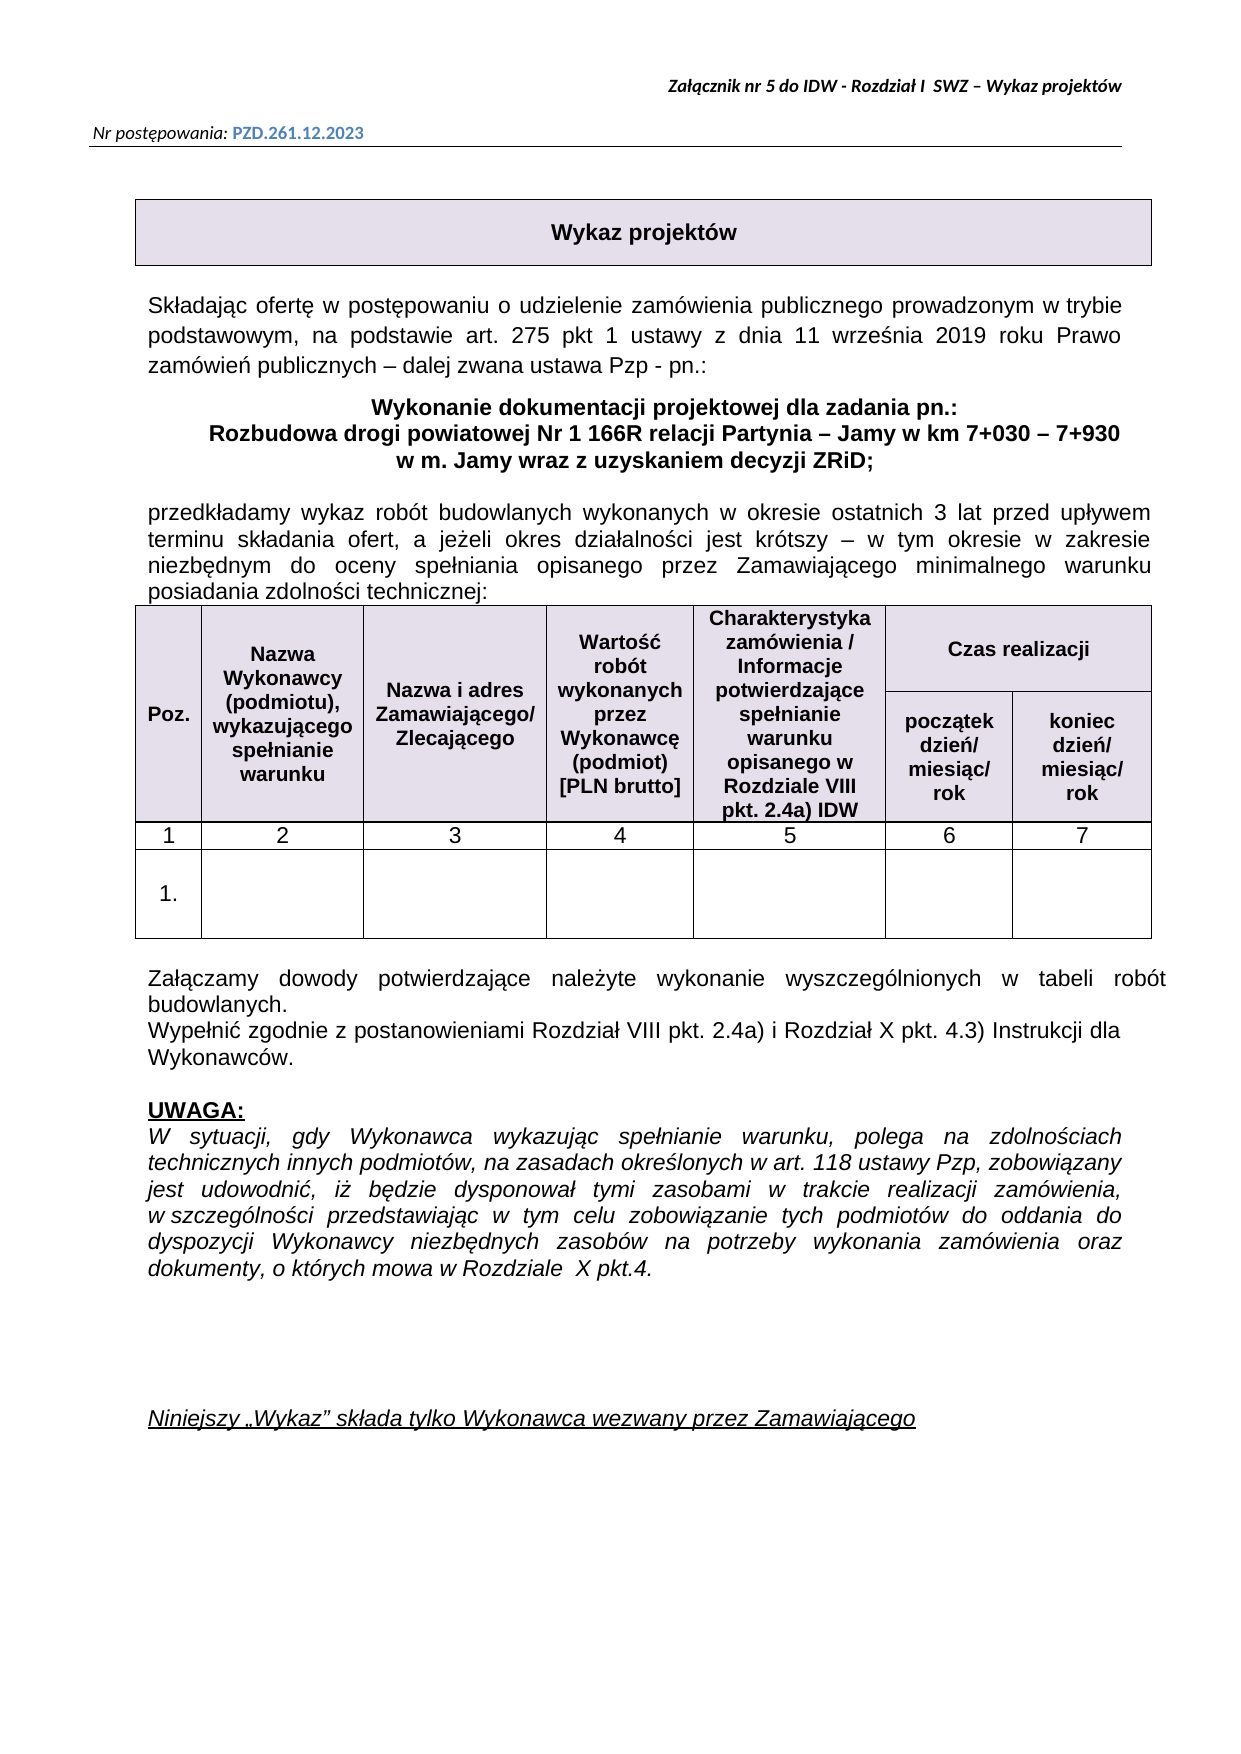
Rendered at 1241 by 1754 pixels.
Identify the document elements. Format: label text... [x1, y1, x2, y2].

table_cell koniec dzień/ miesiąc/ rok [1013, 692, 1151, 821]
table_header Wartość robót wykonanych przez Wykonawcę (podmiot) [PLN brutto] [547, 606, 693, 821]
text Wykonanie dokumentacji projektowej dla zadania pn.: [148, 394, 1122, 420]
table_header Nazwa Wykonawcy (podmiotu), wykazującego spełnianie warunku [202, 606, 363, 821]
table_cell 1 [136, 823, 201, 849]
table_header Czas realizacji [886, 606, 1151, 691]
table_header Poz. [136, 606, 201, 821]
table_cell [886, 850, 1012, 937]
table_cell 2 [202, 823, 363, 849]
table_header Charakterystyka zamówienia / Informacje potwierdzające spełnianie warunku opisanego w Rozdziale VIII pkt. 2.4a) IDW [694, 606, 885, 821]
text UWAGA: [148, 1097, 1122, 1123]
text Składając ofertę w postępowaniu o udzielenie zamówienia publicznego prowadzonym w trybie podstawowym, na podstawie art. 275 pkt 1 ustawy z dnia 11 września 2019 roku Prawo zamówień publicznych – dalej zwana ustawa Pzp - pn.: [148, 292, 1122, 378]
table_cell 1. [136, 850, 201, 937]
table_cell 5 [694, 823, 885, 849]
table_cell 6 [886, 823, 1012, 849]
text Załączamy dowody potwierdzające należyte wykonanie wyszczególnionych w tabeli robót budowlanych. [148, 965, 1167, 1017]
text W sytuacji, gdy Wykonawca wykazując spełnianie warunku, polega na zdolnościach technicznych innych podmiotów, na zasadach określonych w art. 118 ustawy Pzp, zobowiązany jest udowodnić, iż będzie dysponował tymi zasobami w trakcie realizacji zamówienia, w szczególności przedstawiając w tym celu zobowiązanie tych podmiotów do oddania do dyspozycji Wykonawcy niezbędnych zasobów na potrzeby wykonania zamówienia oraz dokumenty, o których mowa w Rozdziale X pkt.4. [148, 1123, 1122, 1281]
table_cell [694, 850, 885, 937]
table_cell początek dzień/ miesiąc/ rok [886, 692, 1012, 821]
text Wypełnić zgodnie z postanowieniami Rozdział VIII pkt. 2.4a) i Rozdział X pkt. 4.3) Instrukcji dla Wykonawców. [148, 1017, 1122, 1070]
table_cell 7 [1013, 823, 1151, 849]
text Niniejszy „Wykaz” składa tylko Wykonawca wezwany przez Zamawiającego [148, 1396, 1122, 1431]
table_cell 3 [364, 823, 546, 849]
table_cell [364, 850, 546, 937]
table_header Wykaz projektów [136, 200, 1151, 265]
table_cell 4 [547, 823, 693, 849]
table_header Nazwa i adres Zamawiającego/ Zlecającego [364, 606, 546, 821]
table_cell [202, 850, 363, 937]
table_cell [547, 850, 693, 937]
text Rozbudowa drogi powiatowej Nr 1 166R relacji Partynia – Jamy w km 7+030 – 7+930 w m. Jamy wraz z uzyskaniem decyzji ZRiD; [148, 420, 1122, 473]
table_cell [1013, 850, 1151, 937]
text przedkładamy wykaz robót budowlanych wykonanych w okresie ostatnich 3 lat przed upływem terminu składania ofert, a jeżeli okres działalności jest krótszy – w tym okresie w zakresie niezbędnym do oceny spełniania opisanego przez Zamawiającego minimalnego warunku posiadania zdolności technicznej: [148, 499, 1152, 605]
